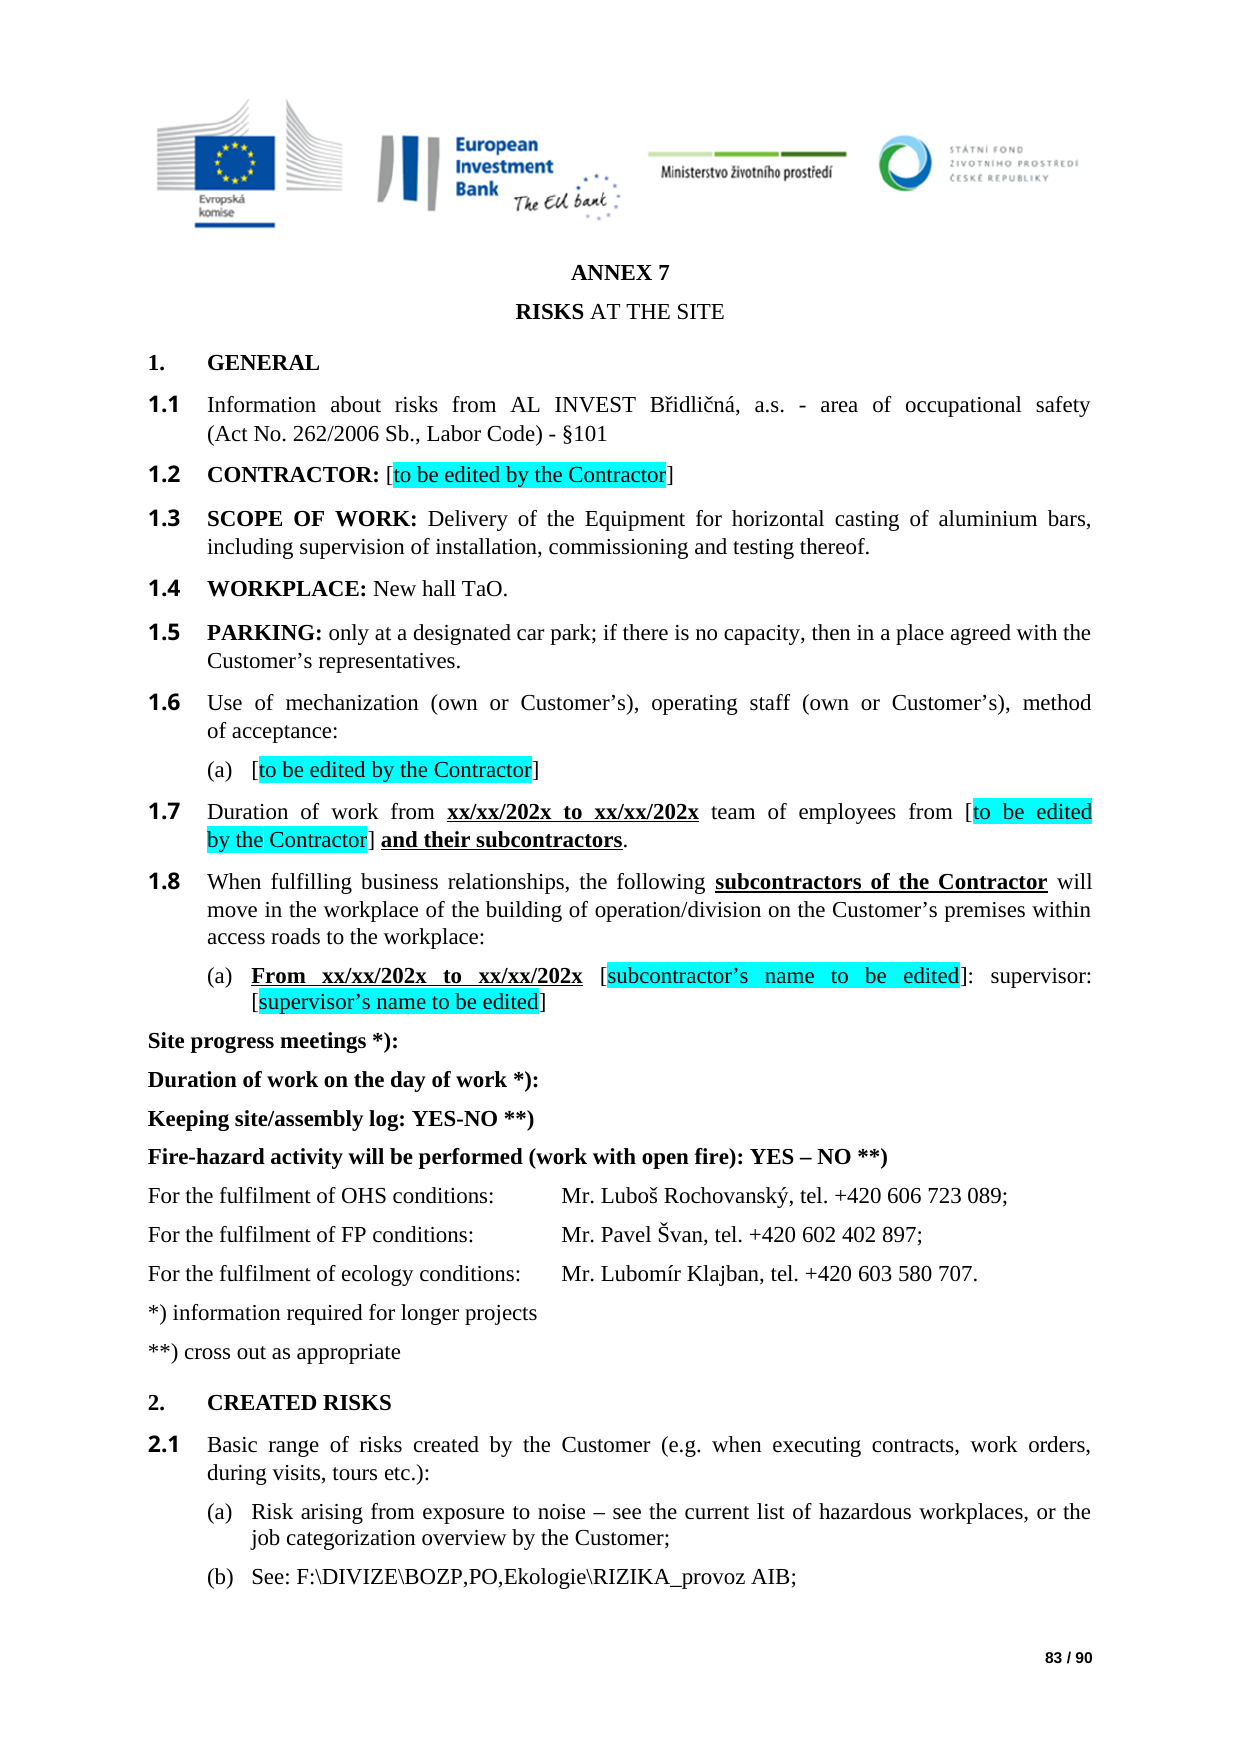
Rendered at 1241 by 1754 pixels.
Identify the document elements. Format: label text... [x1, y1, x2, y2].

text Duration of work on the day of work *): [148, 1066, 1092, 1092]
text Use of mechanization (own or Customer’s), operating staff (own or Customer’s), method of acceptance: [148, 686, 1092, 744]
text For the fulfilment of ecology conditions: Mr. Lubomír Klajban, tel. +420 603 580 707. [148, 1260, 1092, 1286]
text When fulfilling business relationships, the following subcontractors of the Contractor will move in the workplace of the building of operation/division on the Customer’s premises within access roads to the workplace: [148, 865, 1092, 949]
text [to be edited by the Contractor] [532, 756, 1092, 783]
picture [147, 87, 1093, 235]
text Keeping site/assembly log: YES-NO **) [148, 1104, 1092, 1131]
text For the fulfilment of FP conditions: Mr. Pavel Švan, tel. +420 602 402 897; [148, 1221, 1092, 1247]
subtitle CREATED RISKS [148, 1389, 1092, 1415]
text PARKING: only at a designated car park; if there is no capacity, then in a place agreed with the Customer’s representatives. [148, 616, 1092, 674]
text Site progress meetings *): [148, 1027, 1092, 1053]
text Duration of work from xx/xx/202x to xx/xx/202x team of employees from [to be edited by the Contractor] and their subcontractors. [148, 795, 1092, 853]
text From xx/xx/202x to xx/xx/202x [subcontractor’s name to be edited]: supervisor: [supervisor’s name to be edited] [207, 962, 1092, 1014]
text *) information required for longer projects [148, 1299, 1092, 1325]
text **) cross out as appropriate [148, 1338, 1092, 1364]
text See: F:\DIVIZE\BOZP,PO,Ekologie\RIZIKA_provoz AIB; [207, 1563, 1092, 1589]
text WORKPLACE: New hall TaO. [148, 572, 1092, 603]
text RISKS AT THE SITE [148, 298, 1092, 324]
text Risk arising from exposure to noise – see the current list of hazardous workplaces, or the job categorization overview by the Customer; [207, 1498, 1092, 1551]
text ANNEX 7 [148, 259, 1092, 286]
text Information about risks from AL INVEST Břidličná, a.s. - area of occupational safety (Act No. 262/2006 Sb., Labor Code) - §101 [148, 388, 1092, 446]
text For the fulfilment of OHS conditions: Mr. Luboš Rochovanský, tel. +420 606 723 089; [148, 1182, 1092, 1209]
text SCOPE OF WORK: Delivery of the Equipment for horizontal casting of aluminium bars, including supervision of installation, commissioning and testing thereof. [148, 502, 1092, 560]
subtitle General [148, 349, 1092, 376]
text Fire-hazard activity will be performed (work with open fire): YES – NO **) [148, 1143, 1092, 1170]
text CONTRACTOR: [to be edited by the Contractor] [148, 458, 1092, 490]
text Basic range of risks created by the Customer (e.g. when executing contracts, work orders, during visits, tours etc.): [148, 1428, 1092, 1486]
